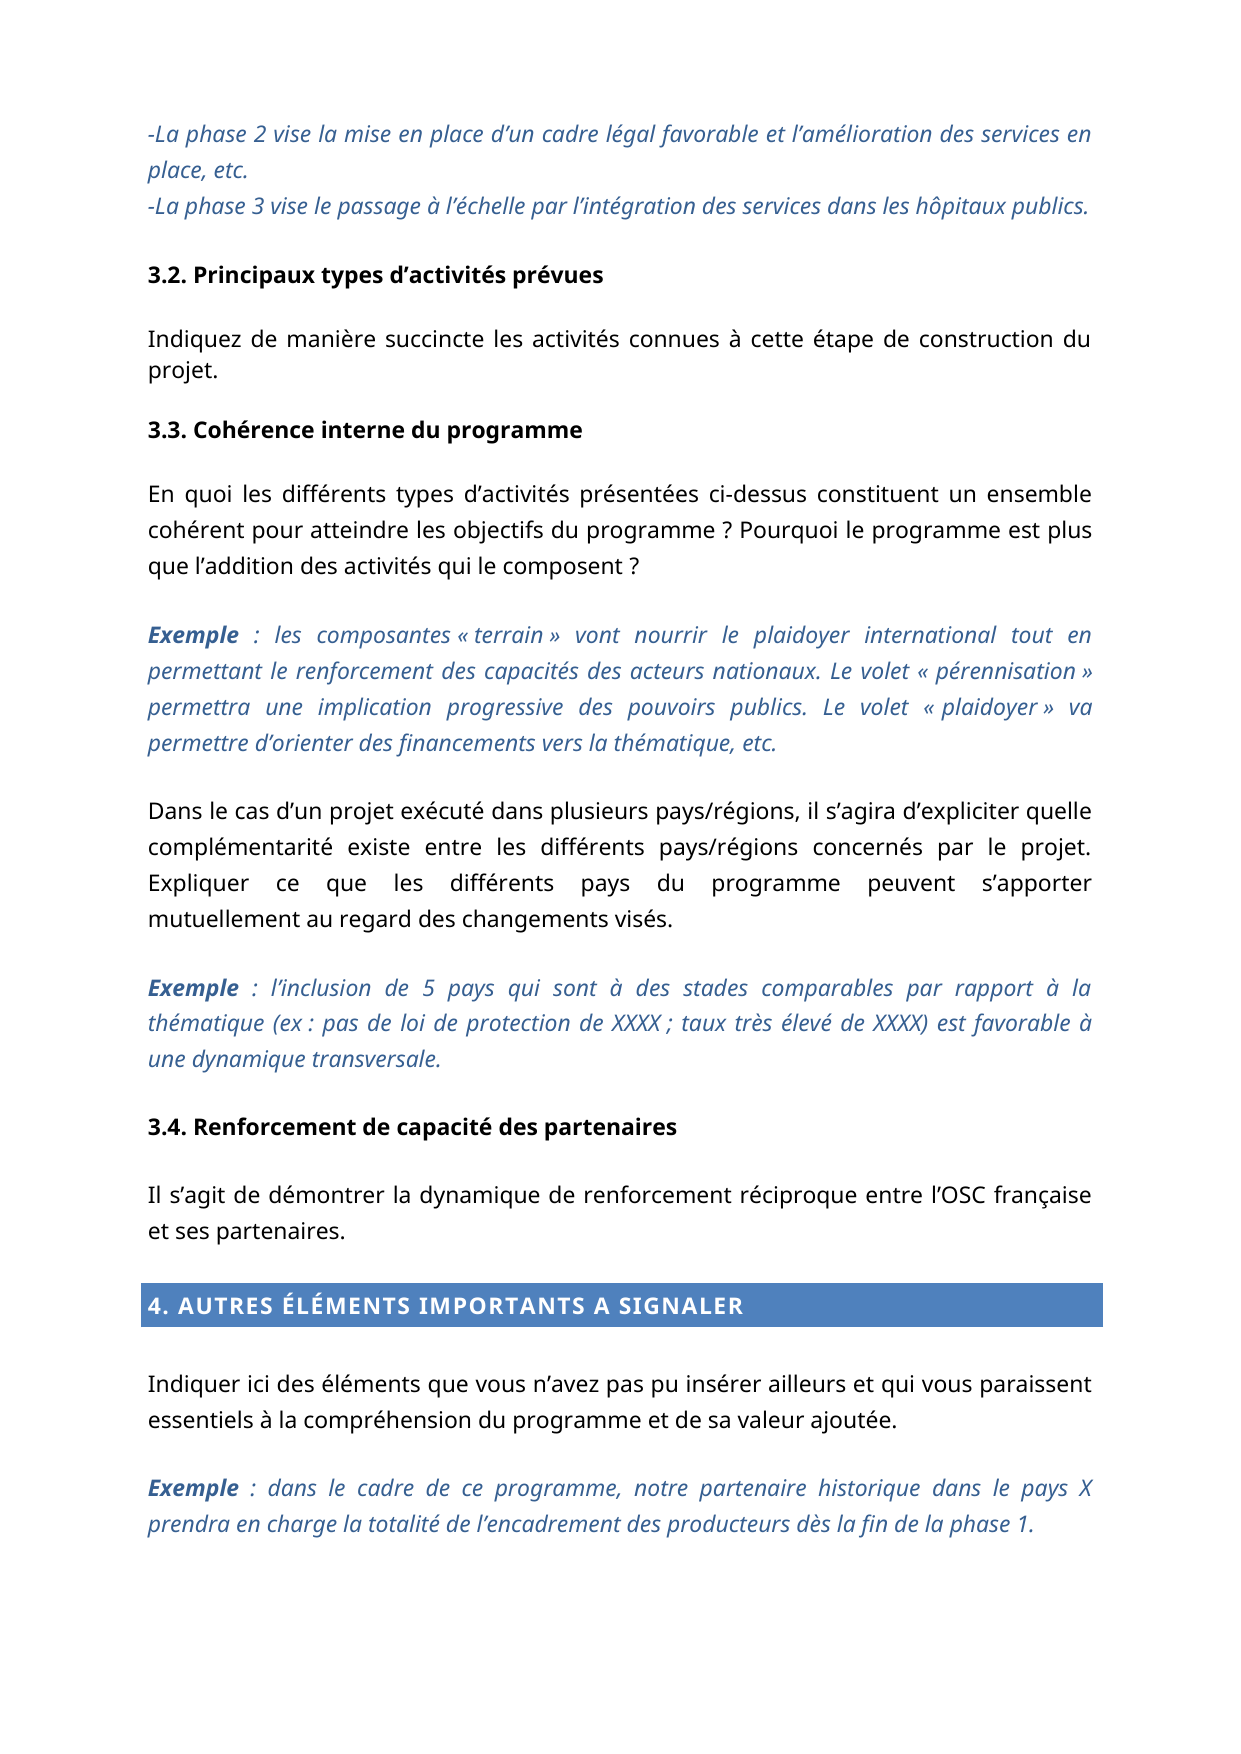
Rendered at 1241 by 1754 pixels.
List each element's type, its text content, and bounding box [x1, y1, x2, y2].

text 3.3. Cohérence interne du programme [148, 414, 1107, 445]
text -La phase 3 vise le passage à l’échelle par l’intégration des services dans les hôpitaux publics. [148, 190, 1093, 221]
text Il s’agit de démontrer la dynamique de renforcement réciproque entre l’OSC française et ses partenaires. [148, 1179, 1093, 1246]
text Exemple : dans le cadre de ce programme, notre partenaire historique dans le pays X prendra en charge la totalité de l’encadrement des producteurs dès la fin de la phase 1. [148, 1472, 1093, 1539]
text En quoi les différents types d’activités présentées ci-dessus constituent un ensemble cohérent pour atteindre les objectifs du programme ? Pourquoi le programme est plus que l’addition des activités qui le composent ? [148, 478, 1093, 581]
text 3.2. Principaux types d’activités prévues [148, 259, 1107, 290]
text Indiquer ici des éléments que vous n’avez pas pu insérer ailleurs et qui vous paraissent essentiels à la compréhension du programme et de sa valeur ajoutée. [148, 1368, 1093, 1435]
text Dans le cas d’un projet exécuté dans plusieurs pays/régions, il s’agira d’expliciter quelle complémentarité existe entre les différents pays/régions concernés par le projet. Expliquer ce que les différents pays du programme peuvent s’apporter mutuellement au regard des changements visés. [148, 795, 1093, 934]
text Exemple : les composantes « terrain » vont nourrir le plaidoyer international tout en permettant le renforcement des capacités des acteurs nationaux. Le volet « pérennisation » permettra une implication progressive des pouvoirs publics. Le volet « plaidoyer » va permettre d’orienter des financements vers la thématique, etc. [148, 619, 1093, 758]
text Indiquez de manière succincte les activités connues à cette étape de construction du projet. [148, 323, 1093, 386]
text Exemple : l’inclusion de 5 pays qui sont à des stades comparables par rapport à la thématique (ex : pas de loi de protection de XXXX ; taux très élevé de XXXX) est favorable à une dynamique transversale. [148, 971, 1093, 1074]
text 4. Autres éléments importants a signaler [148, 1290, 1097, 1321]
text -La phase 2 vise la mise en place d’un cadre légal favorable et l’amélioration des services en place, etc. [148, 118, 1093, 185]
text 3.4. Renforcement de capacité des partenaires [148, 1111, 1107, 1142]
